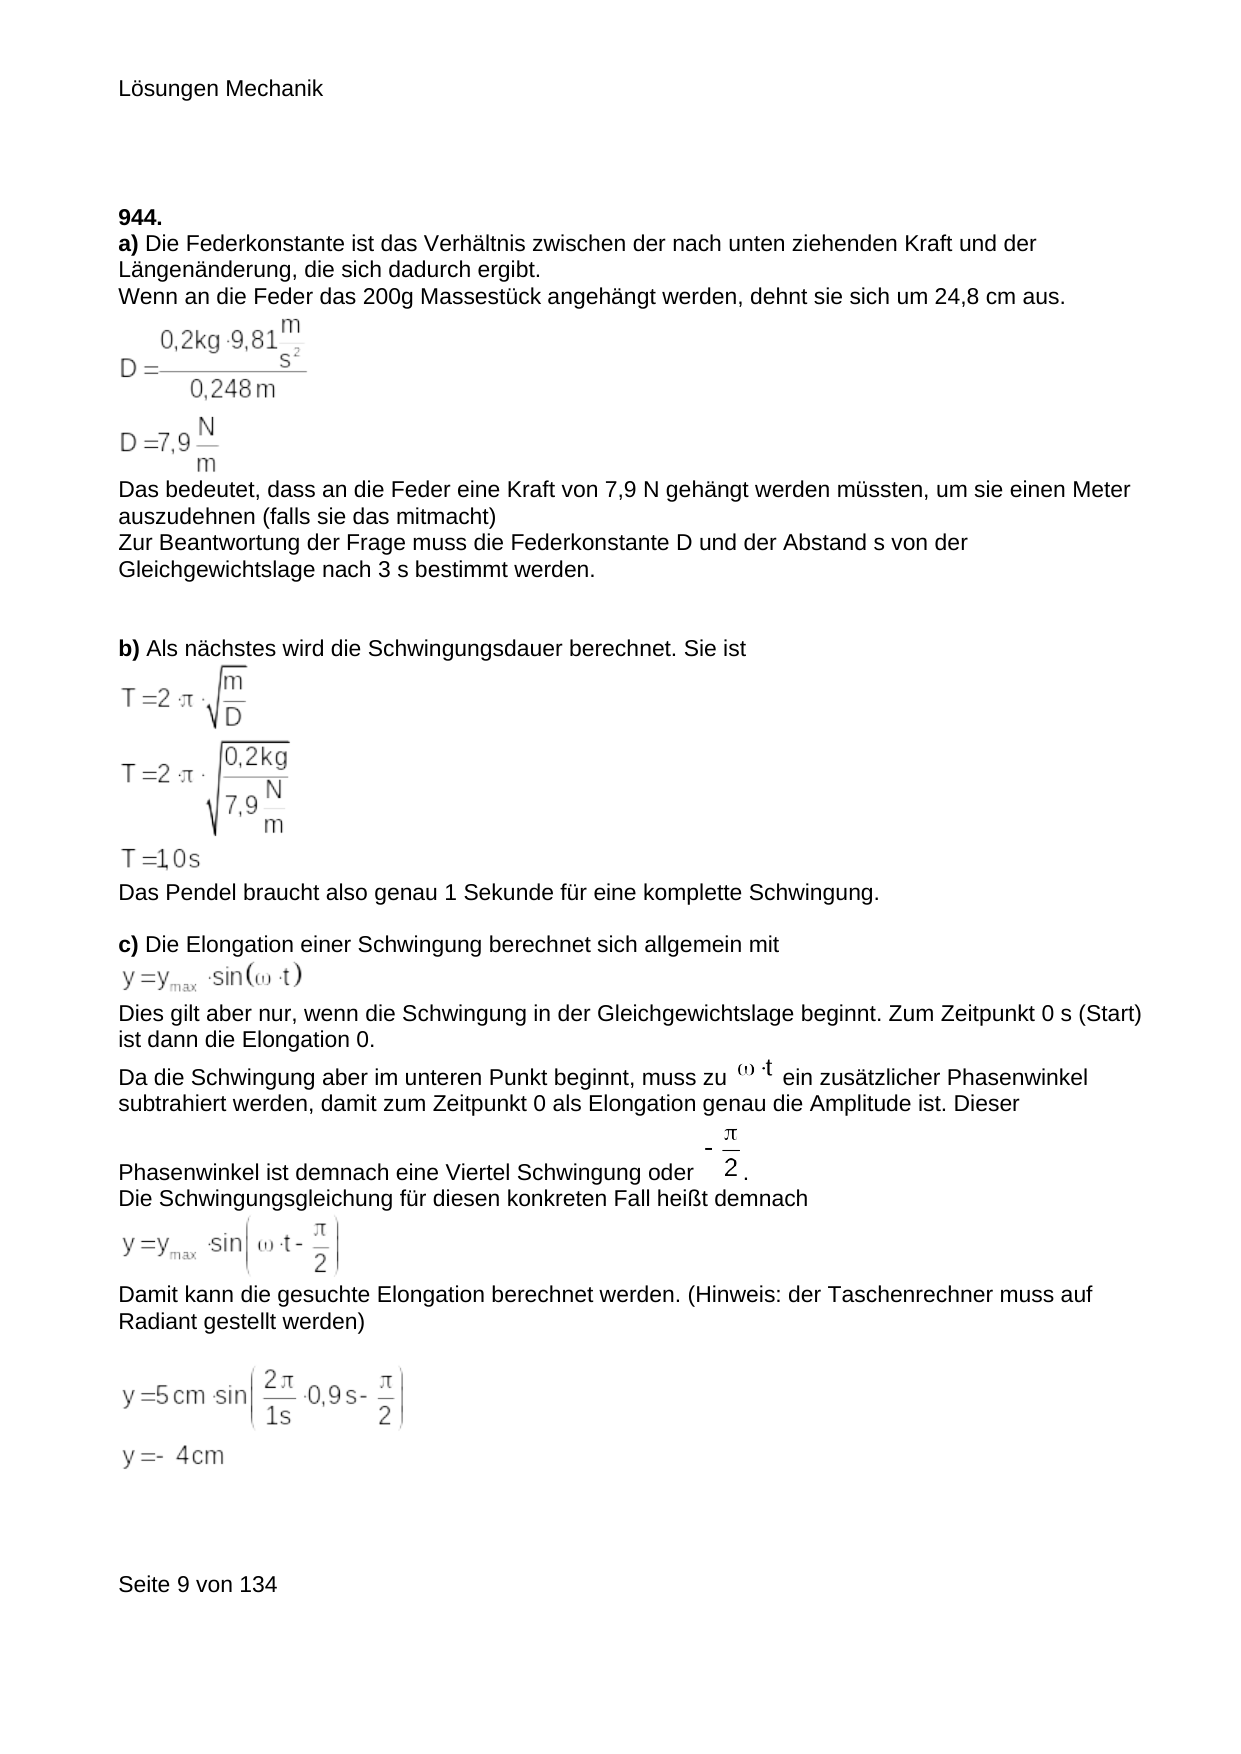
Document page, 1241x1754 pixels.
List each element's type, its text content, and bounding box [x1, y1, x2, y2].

text Wenn an die Feder das 200g Massestück angehängt werden, dehnt sie sich um 24,8 cm aus. [118, 283, 1152, 309]
text Das Pendel braucht also genau 1 Sekunde für eine komplette Schwingung. [118, 878, 1152, 905]
text a) Die Federkonstante ist das Verhältnis zwischen der nach unten ziehenden Kraft und der Längenänderung, die sich dadurch ergibt. [118, 230, 1152, 283]
text Damit kann die gesuchte Elongation berechnet werden. (Hinweis: der Taschenrechner muss auf Radiant gestellt werden) [118, 1281, 1152, 1334]
text b) Als nächstes wird die Schwingungsdauer berechnet. Sie ist [118, 634, 1152, 661]
text Das bedeutet, dass an die Feder eine Kraft von 7,9 N gehängt werden müssten, um sie einen Meter auszudehnen (falls sie das mitmacht) [118, 476, 1152, 529]
text Zur Beantwortung der Frage muss die Federkonstante D und der Abstand s von der Gleichgewichtslage nach 3 s bestimmt werden. [118, 529, 1152, 582]
text Dies gilt aber nur, wenn die Schwingung in der Gleichgewichtslage beginnt. Zum Zeitpunkt 0 s (Start) ist dann die Elongation 0. [118, 1000, 1152, 1053]
text Die Schwingungsgleichung für diesen konkreten Fall heißt demnach [118, 1185, 1152, 1211]
text Da die Schwingung aber im unteren Punkt beginnt, muss zu ein zusätzlicher Phasenwinkel subtrahiert werden, damit zum Zeitpunkt 0 als Elongation genau die Amplitude ist. Dieser Phasenwinkel ist demnach eine Viertel Schwingung oder . [118, 1053, 1152, 1185]
text 944. [118, 203, 1152, 230]
text c) Die Elongation einer Schwingung berechnet sich allgemein mit [118, 931, 1152, 957]
